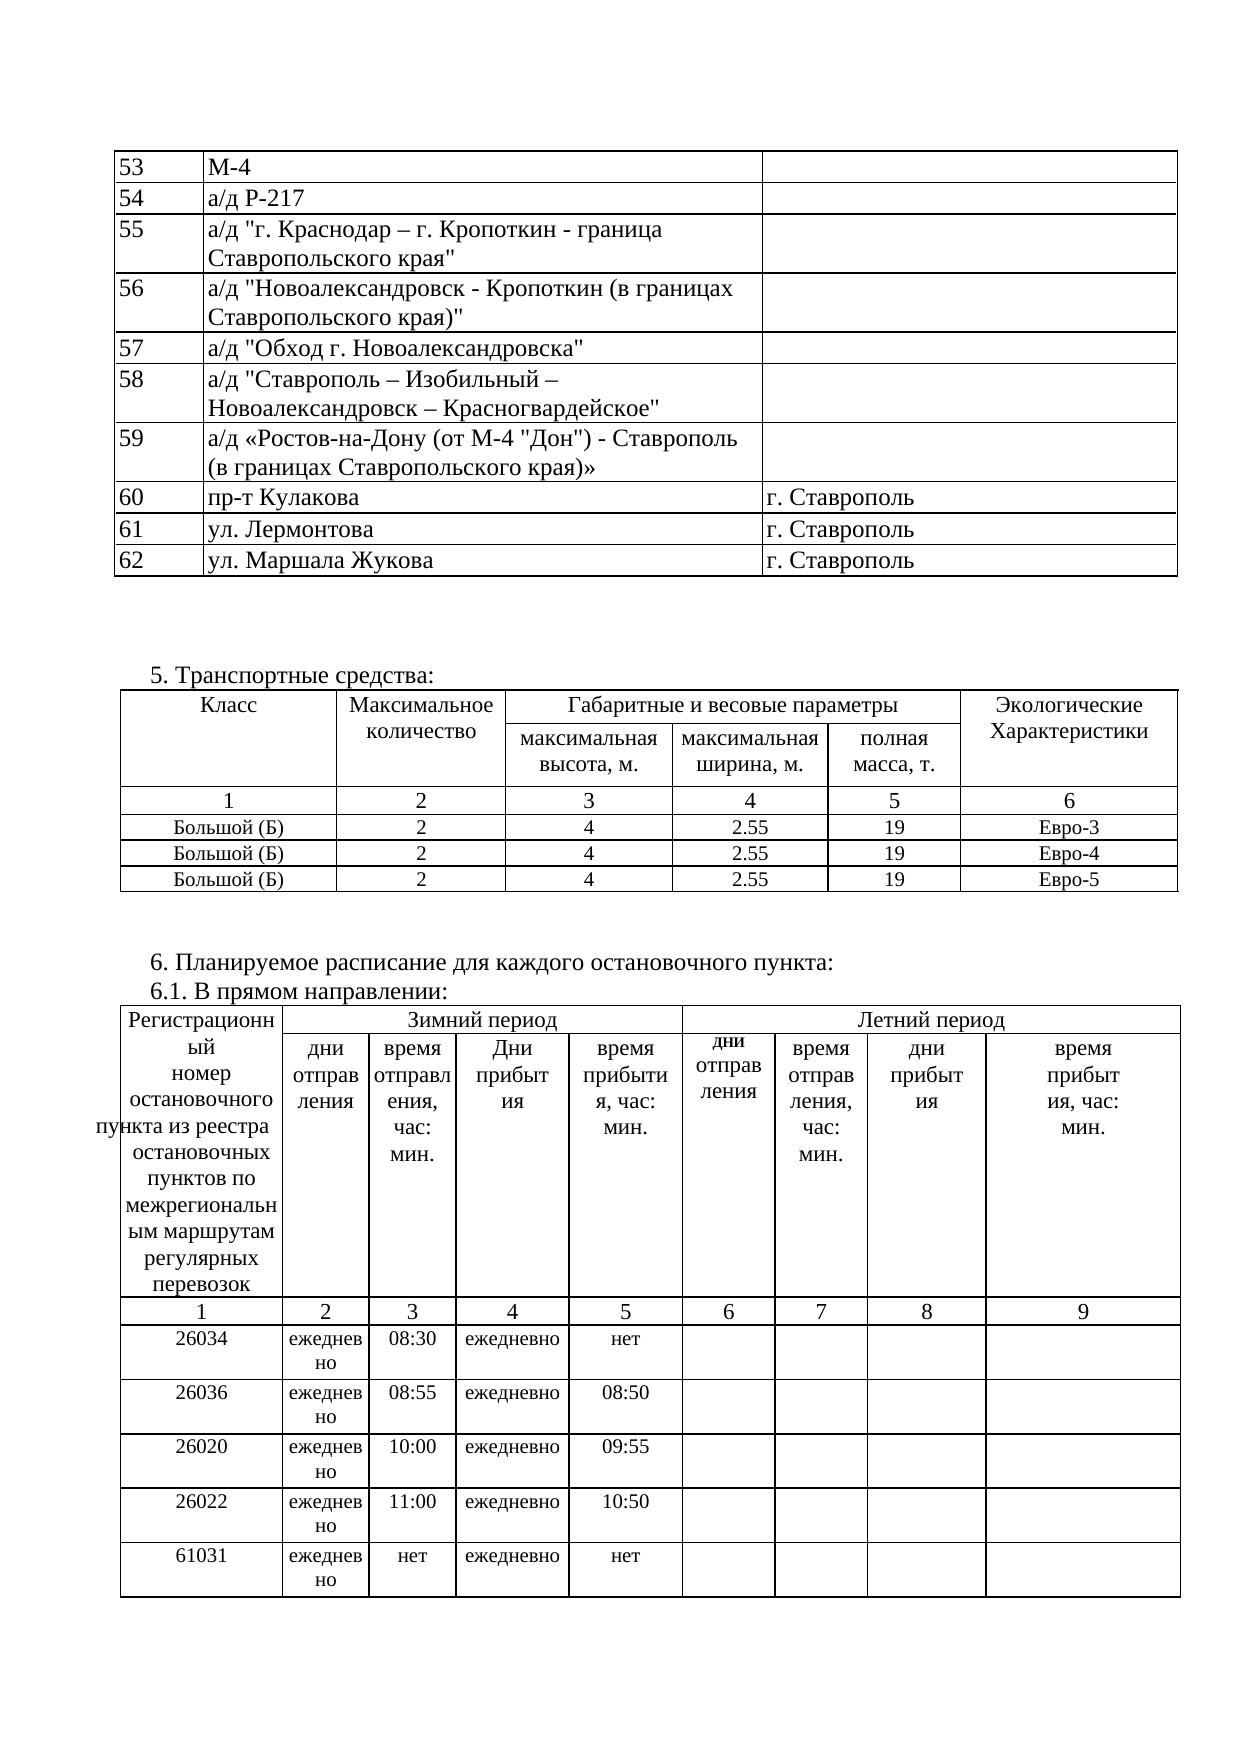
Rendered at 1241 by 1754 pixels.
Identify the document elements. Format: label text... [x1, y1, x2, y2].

table_cell Евро-5 [961, 867, 1177, 891]
table_cell [868, 1326, 985, 1378]
table_cell 08:50 [570, 1380, 682, 1433]
table_cell 2 [337, 841, 505, 865]
table_cell 8 [868, 1298, 985, 1324]
table_cell 58 [115, 364, 203, 422]
table_cell 2 [337, 787, 505, 814]
table_cell время отправ ления, час: мин. [776, 1034, 867, 1296]
table_cell Дни прибыт ия [457, 1034, 568, 1296]
table_cell [763, 272, 1177, 331]
table_cell [763, 363, 1177, 422]
table_cell 11:00 [370, 1489, 455, 1542]
table_cell 4 [673, 787, 827, 814]
table_cell [776, 1435, 867, 1487]
table_cell 19 [829, 841, 960, 865]
table_cell [987, 1489, 1180, 1542]
table_cell 08:55 [370, 1380, 455, 1433]
table_cell ежедневно [283, 1435, 368, 1487]
table_cell М-4 [204, 152, 762, 181]
table_cell нет [570, 1326, 682, 1378]
table_cell [776, 1489, 867, 1542]
table_cell [776, 1326, 867, 1378]
table_cell максимальная ширина, м. [673, 724, 827, 786]
table_cell [683, 1380, 774, 1433]
table_cell [987, 1543, 1180, 1596]
table_cell [868, 1380, 985, 1433]
table_cell [987, 1326, 1180, 1378]
table_cell 57 [115, 332, 203, 362]
table_cell Большой (Б) [121, 867, 336, 891]
table_cell полная масса, т. [829, 724, 960, 786]
table_cell дни прибыт ия [868, 1034, 985, 1296]
table_cell время отправл ения, час: мин. [370, 1034, 455, 1296]
table_cell дни отправ ления [283, 1034, 368, 1296]
table_cell 5 [570, 1298, 682, 1324]
table_cell 61 [115, 513, 203, 543]
table_cell 2.55 [673, 815, 827, 839]
table_cell 3 [370, 1298, 455, 1324]
table_header Экологические Характеристики [961, 691, 1177, 786]
table_cell 7 [776, 1298, 867, 1324]
table_cell 2 [283, 1298, 368, 1324]
table_cell а/д "г. Краснодар – г. Кропоткин - граница Ставропольского края" [204, 215, 762, 272]
table_cell время прибыт ия, час: мин. [987, 1034, 1180, 1296]
table_cell [763, 152, 1177, 181]
text 6. Планируемое расписание для каждого остановочного пункта: [150, 947, 1090, 976]
table_cell 4 [506, 815, 672, 839]
table_cell г. Ставрополь [763, 481, 1177, 512]
table_cell [776, 1543, 867, 1596]
table_cell 53 [115, 152, 203, 181]
table_cell [763, 422, 1177, 481]
table_cell 3 [506, 787, 672, 814]
table_cell ул. Маршала Жукова [204, 545, 762, 575]
table_cell ежедневно [283, 1326, 368, 1378]
table_cell 1 [121, 1298, 282, 1324]
table_cell [987, 1380, 1180, 1433]
table_cell 2.55 [673, 841, 827, 865]
table_cell [763, 181, 1177, 213]
table_cell а/д "Обход г. Новоалександровска" [204, 333, 762, 362]
table_header Зимний период [283, 1006, 682, 1033]
table_cell 55 [115, 214, 203, 272]
table_cell ежедневно [457, 1489, 568, 1542]
table_cell 09:55 [570, 1435, 682, 1487]
table_cell 19 [829, 815, 960, 839]
table_cell [763, 213, 1177, 272]
table_cell 59 [115, 423, 203, 481]
table_cell а/д "Новоалександровск - Кропоткин (в границах Ставропольского края)" [204, 274, 762, 331]
table_cell 61031 [121, 1543, 282, 1596]
table_header Класс [121, 691, 336, 786]
table_cell [868, 1543, 985, 1596]
table_cell Большой (Б) [121, 841, 336, 865]
table_cell г. Ставрополь [763, 544, 1177, 575]
table_cell [987, 1435, 1180, 1487]
table_cell 2 [337, 815, 505, 839]
table_cell ежедневно [457, 1543, 568, 1596]
table_cell 2.55 [673, 867, 827, 891]
table_cell а/д "Ставрополь – Изобильный – Новоалександровск – Красногвардейское" [204, 364, 762, 422]
table_cell [683, 1435, 774, 1487]
table_cell нет [370, 1543, 455, 1596]
table_cell г. Ставрополь [763, 512, 1177, 543]
table_cell 19 [829, 867, 960, 891]
table_header Габаритные и весовые параметры [506, 691, 960, 722]
table_cell ежедневно [283, 1380, 368, 1433]
table_cell 54 [115, 183, 203, 213]
table_header Летний период [683, 1006, 1180, 1033]
table_cell максимальная высота, м. [506, 724, 672, 786]
table_cell 56 [115, 273, 203, 331]
table_cell Евро-3 [961, 815, 1177, 839]
table_cell ежедневно [457, 1326, 568, 1378]
table_cell 9 [987, 1298, 1180, 1324]
table_cell 2 [337, 867, 505, 891]
table_cell ДНИ отправ ления [683, 1034, 774, 1296]
table_cell а/д Р-217 [204, 183, 762, 213]
table_cell [776, 1380, 867, 1433]
table_cell ежедневно [457, 1380, 568, 1433]
table_cell ежедневно [457, 1435, 568, 1487]
table_cell ул. Лермонтова [204, 514, 762, 543]
table_cell [868, 1489, 985, 1542]
table_cell нет [570, 1543, 682, 1596]
table_cell 26022 [121, 1489, 282, 1542]
table_cell [868, 1435, 985, 1487]
table_cell а/д «Ростов-на-Дону (от М-4 "Дон") - Ставрополь (в границах Ставропольского края)» [204, 423, 762, 481]
table_cell [683, 1489, 774, 1542]
table_cell Большой (Б) [121, 815, 336, 839]
table_cell 4 [506, 841, 672, 865]
table_cell [683, 1326, 774, 1378]
table_cell 10:00 [370, 1435, 455, 1487]
table_cell 4 [506, 867, 672, 891]
table_cell 26036 [121, 1380, 282, 1433]
table_cell 1 [121, 787, 336, 814]
table_cell 62 [115, 545, 203, 575]
table_cell время прибыти я, час: мин. [570, 1034, 682, 1296]
text 5. Транспортные средства: [150, 660, 1090, 689]
table_cell 6 [683, 1298, 774, 1324]
table_cell Евро-4 [961, 841, 1177, 865]
table_cell 10:50 [570, 1489, 682, 1542]
text 6.1. В прямом направлении: [150, 976, 1090, 1005]
table_header Максимальное количество [337, 691, 505, 786]
table_cell 60 [115, 482, 203, 512]
table_cell ежедневно [283, 1489, 368, 1542]
table_cell 6 [961, 787, 1177, 814]
table_cell [763, 331, 1177, 362]
table_cell пр-т Кулакова [204, 482, 762, 512]
table_cell 08:30 [370, 1326, 455, 1378]
table_cell 4 [457, 1298, 568, 1324]
table_cell ежедневно [283, 1543, 368, 1596]
table_cell 5 [829, 787, 960, 814]
table_cell 26020 [121, 1435, 282, 1487]
table_header Регистрационный номер остановочного пункта из реестра остановочных пунктов по межрегиональным маршрутам регулярных перевозок [121, 1006, 282, 1296]
table_cell [683, 1543, 774, 1596]
table_cell 26034 [121, 1326, 282, 1378]
